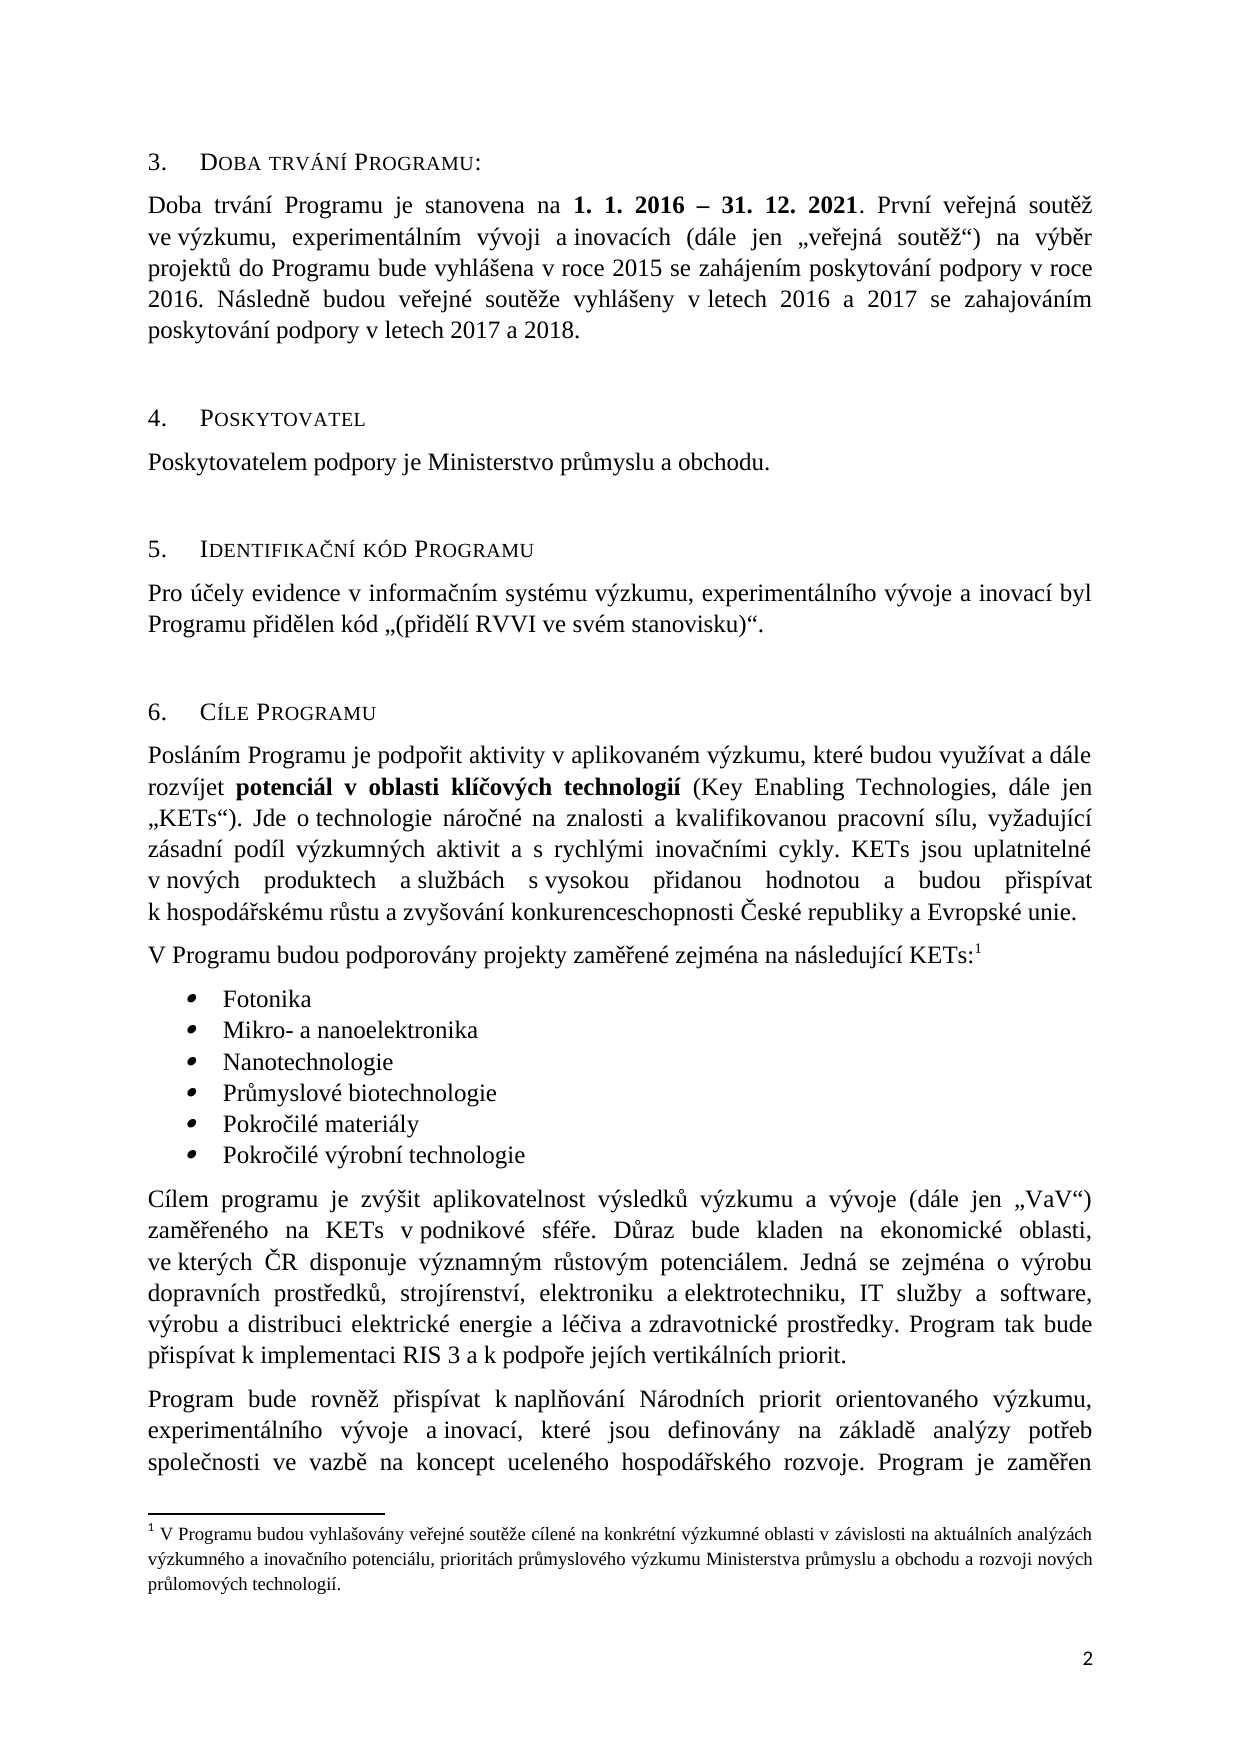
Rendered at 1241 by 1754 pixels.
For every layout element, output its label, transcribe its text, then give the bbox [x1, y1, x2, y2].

text V Programu budou podporovány projekty zaměřené zejména na následující KETs: [148, 939, 1093, 970]
list Pokročilé materiály [185, 1107, 1093, 1139]
list Průmyslové biotechnologie [185, 1076, 1093, 1107]
subtitle Poskytovatel [148, 401, 1093, 432]
text Posláním Programu je podpořit aktivity v aplikovaném výzkumu, které budou využívat a dále rozvíjet potenciál v oblasti klíčových technologií (Key Enabling Technologies, dále jen „KETs“). Jde o technologie náročné na znalosti a kvalifikovanou pracovní sílu, vyžadující zásadní podíl výzkumných aktivit a s rychlými inovačními cykly. KETs jsou uplatnitelné v nových produktech a službách s vysokou přidanou hodnotou a budou přispívat k hospodářskému růstu a zvyšování konkurenceschopnosti České republiky a Evropské unie. [148, 739, 1093, 926]
text Cílem programu je zvýšit aplikovatelnost výsledků výzkumu a vývoje (dále jen „VaV“) zaměřeného na KETs v podnikové sféře. Důraz bude kladen na ekonomické oblasti, ve kterých ČR disponuje významným růstovým potenciálem. Jedná se zejména o výrobu dopravních prostředků, strojírenství, elektroniku a elektrotechniku, IT služby a software, výrobu a distribuci elektrické energie a léčiva a zdravotnické prostředky. Program tak bude přispívat k implementaci RIS 3 a k podpoře jejích vertikálních priorit. [148, 1182, 1093, 1370]
text Pro účely evidence v informačním systému výzkumu, experimentálního vývoje a inovací byl Programu přidělen kód „(přidělí RVVI ve svém stanovisku)“. [148, 576, 1093, 639]
subtitle Identifikační kód Programu [148, 532, 1093, 564]
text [148, 1382, 1093, 1476]
list Mikro- a nanoelektronika [185, 1014, 1093, 1045]
list Pokročilé výrobní technologie [185, 1139, 1093, 1170]
text Poskytovatelem podpory je Ministerstvo průmyslu a obchodu. [148, 445, 1093, 476]
text Doba trvání Programu je stanovena na 1. 1. 2016 – 31. 12. 2021. První veřejná soutěž ve výzkumu, experimentálním vývoji a inovacích (dále jen „veřejná soutěž“) na výběr projektů do Programu bude vyhlášena v roce 2015 se zahájením poskytování podpory v roce 2016. Následně budou veřejné soutěže vyhlášeny v letech 2016 a 2017 se zahajováním poskytování podpory v letech 2017 a 2018. [148, 189, 1093, 345]
list Fotonika [185, 982, 1093, 1014]
subtitle Doba trvání Programu: [148, 145, 1093, 176]
list Nanotechnologie [185, 1045, 1093, 1076]
subtitle Cíle Programu [148, 695, 1093, 726]
